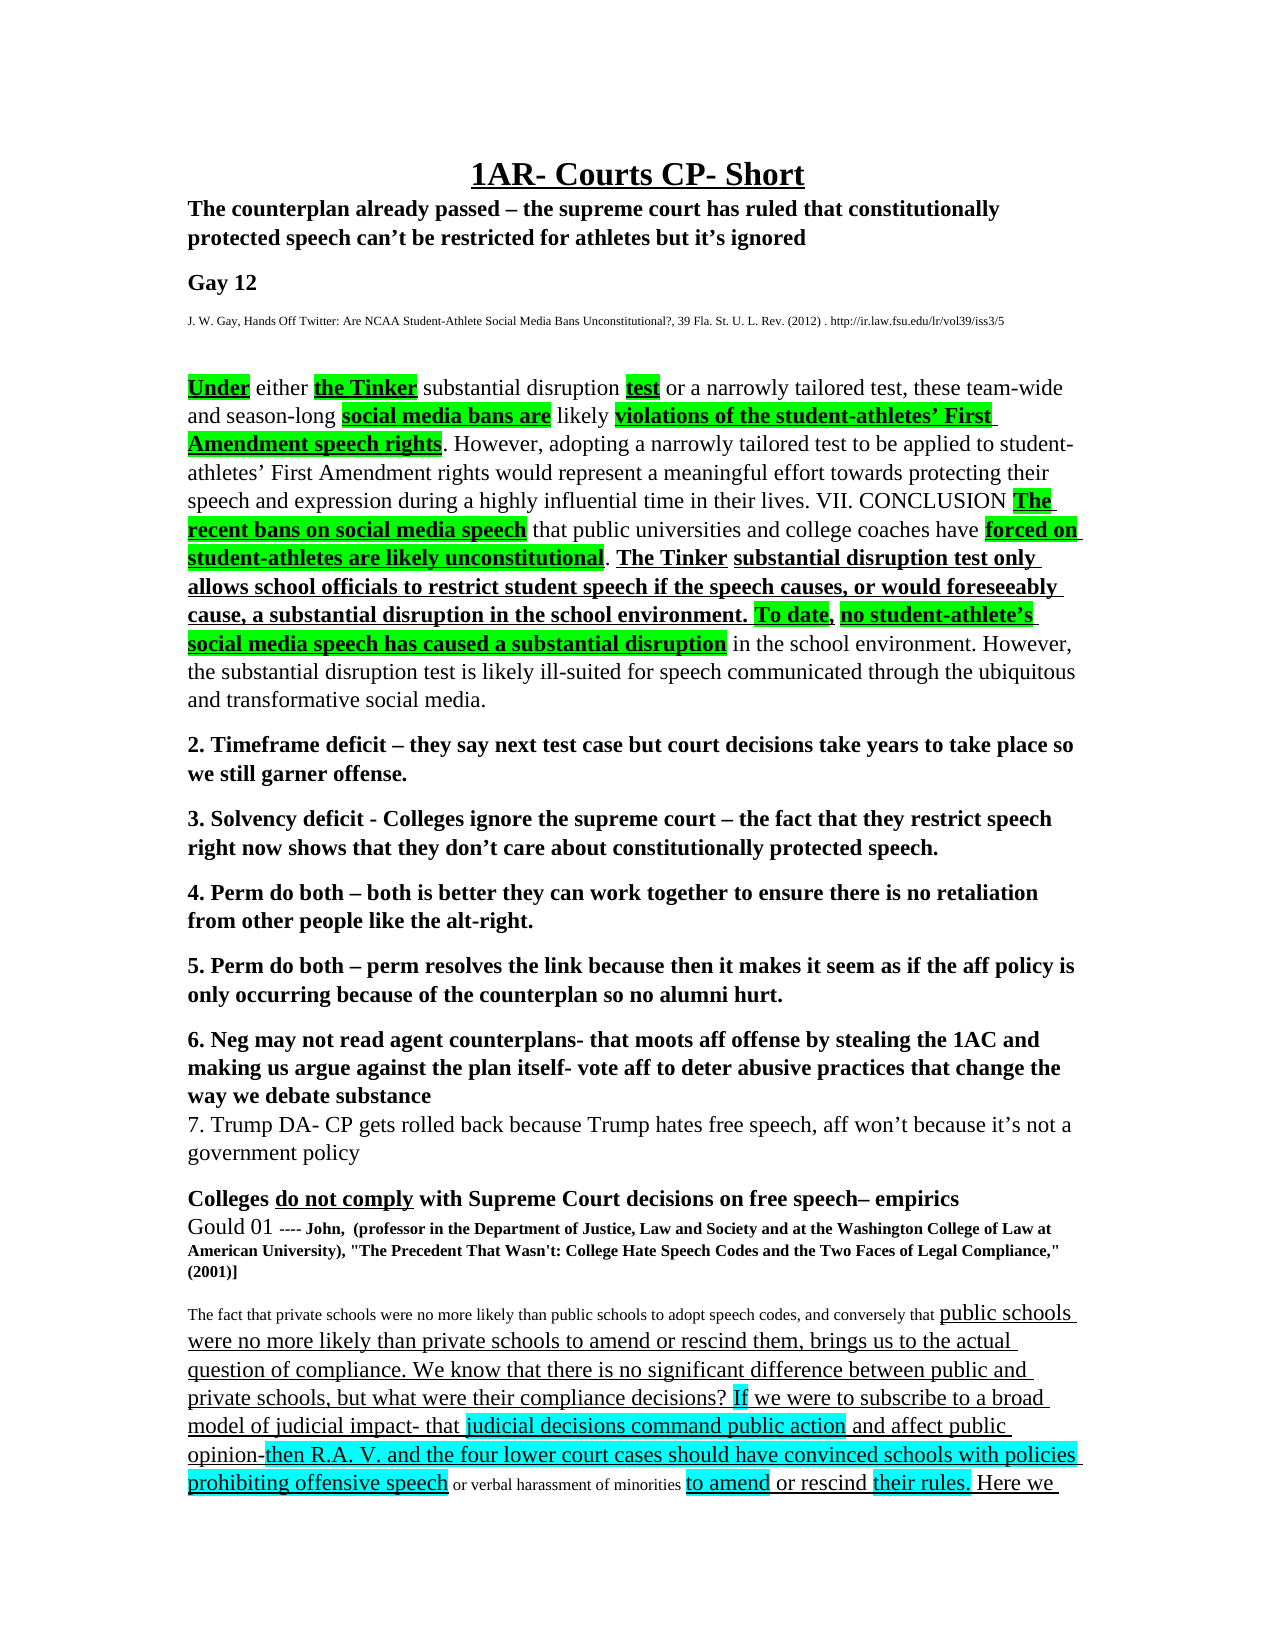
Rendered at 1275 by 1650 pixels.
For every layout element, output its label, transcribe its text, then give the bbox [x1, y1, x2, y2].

text 5. Perm do both – perm resolves the link because then it makes it seem as if the aff policy is only occurring because of the counterplan so no alumni hurt. [187, 952, 1087, 1007]
text 4. Perm do both – both is better they can work together to ensure there is no retaliation from other people like the alt-right. [187, 879, 1087, 933]
text Under either the Tinker substantial disruption test or a narrowly tailored test, these team-wide and season-long social media bans are likely violations of the student-athletes’ First Amendment speech rights. However, adopting a narrowly tailored test to be applied to student-athletes’ First Amendment rights would represent a meaningful effort towards protecting their speech and expression during a highly influential time in their lives. VII. CONCLUSION The recent bans on social media speech that public universities and college coaches have forced on student-athletes are likely unconstitutional. The Tinker substantial disruption test only allows school officials to restrict student speech if the speech causes, or would foreseeably cause, a substantial disruption in the school environment. To date, no student-athlete’s social media speech has caused a substantial disruption in the school environment. However, the substantial disruption test is likely ill-suited for speech communicated through the ubiquitous and transformative social media. [187, 374, 1087, 713]
text 7. Trump DA- CP gets rolled back because Trump hates free speech, aff won’t because it’s not a government policy [187, 1111, 1087, 1166]
subtitle 6. Neg may not read agent counterplans- that moots aff offense by stealing the 1AC and making us argue against the plan itself- vote aff to deter abusive practices that change the way we debate substance [187, 1026, 1087, 1109]
text J. W. Gay, Hands Off Twitter: Are NCAA Student-Athlete Social Media Bans Unconstitutional?, 39 Fla. St. U. L. Rev. (2012) . http://ir.law.fsu.edu/lr/vol39/iss3/5 [187, 314, 1087, 328]
text Gay 12 [187, 269, 1087, 295]
subtitle 1AR- Courts CP- Short [187, 154, 1087, 192]
text The counterplan already passed – the supreme court has ruled that constitutionally protected speech can’t be restricted for athletes but it’s ignored [187, 196, 1087, 250]
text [187, 1299, 1087, 1496]
text 2. Timeframe deficit – they say next test case but court decisions take years to take place so we still garner offense. [187, 732, 1087, 786]
text 3. Solvency deficit - Colleges ignore the supreme court – the fact that they restrict speech right now shows that they don’t care about constitutionally protected speech. [187, 805, 1087, 860]
text Gould 01 ---- John, (professor in the Department of Justice, Law and Society and at the Washington College of Law at American University), "The Precedent That Wasn't: College Hate Speech Codes and the Two Faces of Legal Compliance," (2001)] [187, 1213, 1087, 1281]
subtitle Colleges do not comply with Supreme Court decisions on free speech– empirics [187, 1184, 1087, 1211]
